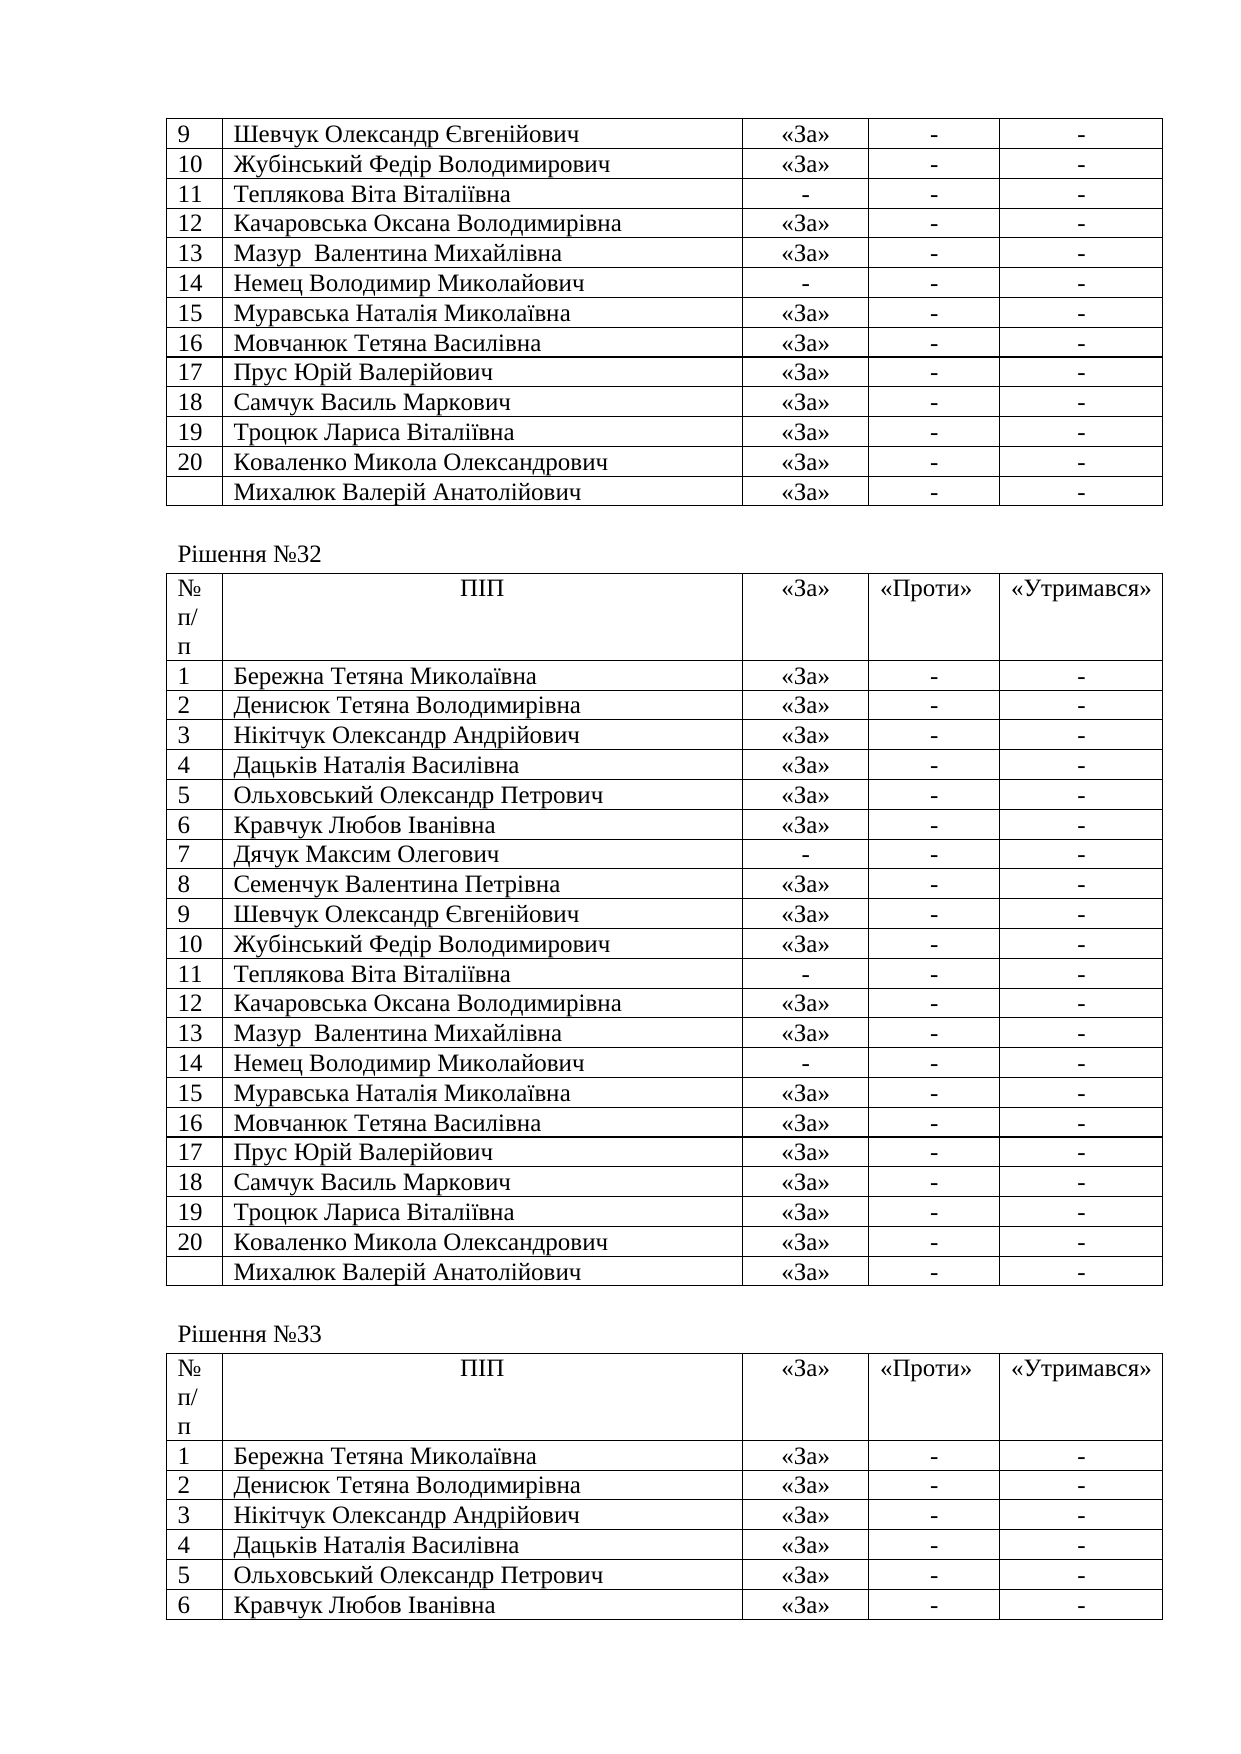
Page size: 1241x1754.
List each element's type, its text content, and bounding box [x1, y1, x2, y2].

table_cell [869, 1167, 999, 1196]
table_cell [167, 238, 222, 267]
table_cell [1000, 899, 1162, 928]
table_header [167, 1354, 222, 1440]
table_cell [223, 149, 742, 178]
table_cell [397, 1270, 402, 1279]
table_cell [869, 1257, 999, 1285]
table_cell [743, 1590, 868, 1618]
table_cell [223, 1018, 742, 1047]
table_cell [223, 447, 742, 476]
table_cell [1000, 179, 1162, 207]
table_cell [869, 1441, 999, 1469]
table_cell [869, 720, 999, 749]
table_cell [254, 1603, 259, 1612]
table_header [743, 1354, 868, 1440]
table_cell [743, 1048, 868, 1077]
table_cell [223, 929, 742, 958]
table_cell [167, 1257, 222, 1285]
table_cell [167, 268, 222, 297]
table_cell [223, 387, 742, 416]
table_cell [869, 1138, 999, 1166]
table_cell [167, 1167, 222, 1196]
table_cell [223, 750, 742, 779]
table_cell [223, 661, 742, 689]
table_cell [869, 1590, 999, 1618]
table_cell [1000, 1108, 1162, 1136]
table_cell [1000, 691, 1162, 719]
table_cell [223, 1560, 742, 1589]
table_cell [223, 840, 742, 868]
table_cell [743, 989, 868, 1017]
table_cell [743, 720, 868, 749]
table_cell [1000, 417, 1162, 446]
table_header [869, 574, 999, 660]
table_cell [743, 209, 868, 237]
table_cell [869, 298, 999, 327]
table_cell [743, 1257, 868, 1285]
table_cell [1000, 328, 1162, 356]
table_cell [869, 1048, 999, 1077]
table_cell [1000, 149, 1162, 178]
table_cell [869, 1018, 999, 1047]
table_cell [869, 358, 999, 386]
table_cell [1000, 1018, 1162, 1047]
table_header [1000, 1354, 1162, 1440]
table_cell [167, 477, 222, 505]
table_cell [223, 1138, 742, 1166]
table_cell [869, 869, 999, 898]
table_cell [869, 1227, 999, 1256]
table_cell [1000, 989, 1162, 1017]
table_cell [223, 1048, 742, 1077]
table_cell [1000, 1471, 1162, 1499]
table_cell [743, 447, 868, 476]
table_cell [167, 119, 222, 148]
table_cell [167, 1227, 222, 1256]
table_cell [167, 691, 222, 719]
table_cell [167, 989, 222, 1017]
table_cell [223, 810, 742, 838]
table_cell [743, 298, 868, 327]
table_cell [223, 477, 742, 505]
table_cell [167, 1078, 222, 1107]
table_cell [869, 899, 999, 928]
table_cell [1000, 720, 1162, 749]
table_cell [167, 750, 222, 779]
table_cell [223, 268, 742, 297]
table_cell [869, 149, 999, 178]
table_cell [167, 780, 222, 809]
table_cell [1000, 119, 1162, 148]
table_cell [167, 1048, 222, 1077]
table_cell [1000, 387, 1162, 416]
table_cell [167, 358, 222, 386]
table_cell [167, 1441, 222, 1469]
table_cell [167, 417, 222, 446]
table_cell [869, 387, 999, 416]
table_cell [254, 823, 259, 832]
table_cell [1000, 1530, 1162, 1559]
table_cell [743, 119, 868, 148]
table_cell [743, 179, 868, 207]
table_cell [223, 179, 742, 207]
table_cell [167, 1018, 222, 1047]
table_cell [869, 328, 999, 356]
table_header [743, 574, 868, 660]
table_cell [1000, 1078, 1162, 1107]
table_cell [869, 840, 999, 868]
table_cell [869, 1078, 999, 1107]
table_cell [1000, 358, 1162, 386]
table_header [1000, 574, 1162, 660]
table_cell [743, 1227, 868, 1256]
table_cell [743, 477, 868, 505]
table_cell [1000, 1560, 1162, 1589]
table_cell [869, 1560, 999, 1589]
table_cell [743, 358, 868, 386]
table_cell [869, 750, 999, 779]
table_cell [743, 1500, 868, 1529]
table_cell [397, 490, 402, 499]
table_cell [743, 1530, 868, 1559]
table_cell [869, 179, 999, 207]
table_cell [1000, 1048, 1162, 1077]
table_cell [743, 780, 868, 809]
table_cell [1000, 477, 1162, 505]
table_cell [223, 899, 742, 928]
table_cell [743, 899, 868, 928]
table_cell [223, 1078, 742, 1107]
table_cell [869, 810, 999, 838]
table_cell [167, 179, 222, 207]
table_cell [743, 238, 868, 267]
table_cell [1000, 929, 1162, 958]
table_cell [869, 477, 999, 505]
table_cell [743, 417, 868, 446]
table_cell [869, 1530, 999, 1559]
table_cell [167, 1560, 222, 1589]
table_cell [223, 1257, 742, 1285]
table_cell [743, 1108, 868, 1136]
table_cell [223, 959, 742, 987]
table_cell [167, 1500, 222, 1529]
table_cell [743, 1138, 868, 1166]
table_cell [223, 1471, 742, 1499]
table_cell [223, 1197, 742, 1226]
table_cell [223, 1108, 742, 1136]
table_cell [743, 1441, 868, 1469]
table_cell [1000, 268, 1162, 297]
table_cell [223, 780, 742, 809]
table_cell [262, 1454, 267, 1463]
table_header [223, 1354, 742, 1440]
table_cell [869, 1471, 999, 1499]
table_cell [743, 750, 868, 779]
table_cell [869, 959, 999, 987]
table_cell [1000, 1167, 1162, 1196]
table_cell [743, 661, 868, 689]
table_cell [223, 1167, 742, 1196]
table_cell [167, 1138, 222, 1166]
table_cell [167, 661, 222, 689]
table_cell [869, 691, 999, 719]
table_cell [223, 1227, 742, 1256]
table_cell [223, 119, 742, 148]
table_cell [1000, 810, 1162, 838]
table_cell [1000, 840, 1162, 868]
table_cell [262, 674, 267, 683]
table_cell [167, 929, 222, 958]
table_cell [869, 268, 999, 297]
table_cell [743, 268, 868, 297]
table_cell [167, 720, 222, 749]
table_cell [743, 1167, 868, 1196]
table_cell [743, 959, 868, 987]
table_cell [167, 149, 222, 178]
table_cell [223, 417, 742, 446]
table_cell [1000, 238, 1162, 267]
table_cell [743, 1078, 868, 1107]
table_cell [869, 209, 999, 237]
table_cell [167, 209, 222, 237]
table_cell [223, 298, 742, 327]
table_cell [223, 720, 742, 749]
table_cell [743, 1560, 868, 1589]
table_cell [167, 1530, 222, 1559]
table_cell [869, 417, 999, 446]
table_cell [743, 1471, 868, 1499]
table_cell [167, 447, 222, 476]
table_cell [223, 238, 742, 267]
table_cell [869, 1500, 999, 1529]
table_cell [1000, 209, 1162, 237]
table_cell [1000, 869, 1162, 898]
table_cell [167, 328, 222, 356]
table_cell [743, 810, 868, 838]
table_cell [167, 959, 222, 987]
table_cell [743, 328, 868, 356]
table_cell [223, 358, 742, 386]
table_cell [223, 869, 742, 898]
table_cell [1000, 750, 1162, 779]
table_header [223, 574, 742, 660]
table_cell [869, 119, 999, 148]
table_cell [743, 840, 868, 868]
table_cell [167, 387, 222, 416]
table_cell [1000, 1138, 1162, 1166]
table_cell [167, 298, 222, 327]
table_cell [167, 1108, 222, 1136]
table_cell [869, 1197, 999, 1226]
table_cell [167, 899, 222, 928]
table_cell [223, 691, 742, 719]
text Рішення №32 [177, 539, 1152, 568]
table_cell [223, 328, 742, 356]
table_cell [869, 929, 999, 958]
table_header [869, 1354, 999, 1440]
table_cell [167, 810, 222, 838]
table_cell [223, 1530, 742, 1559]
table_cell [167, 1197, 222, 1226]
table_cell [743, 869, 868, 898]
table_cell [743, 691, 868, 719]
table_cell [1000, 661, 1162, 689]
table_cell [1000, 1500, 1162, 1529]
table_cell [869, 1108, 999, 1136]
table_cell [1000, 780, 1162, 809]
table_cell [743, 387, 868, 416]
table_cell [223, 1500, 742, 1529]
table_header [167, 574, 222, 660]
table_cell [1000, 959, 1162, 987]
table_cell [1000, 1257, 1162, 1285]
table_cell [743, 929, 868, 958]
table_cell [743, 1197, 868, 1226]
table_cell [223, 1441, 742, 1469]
text Рішення №33 [177, 1319, 1152, 1348]
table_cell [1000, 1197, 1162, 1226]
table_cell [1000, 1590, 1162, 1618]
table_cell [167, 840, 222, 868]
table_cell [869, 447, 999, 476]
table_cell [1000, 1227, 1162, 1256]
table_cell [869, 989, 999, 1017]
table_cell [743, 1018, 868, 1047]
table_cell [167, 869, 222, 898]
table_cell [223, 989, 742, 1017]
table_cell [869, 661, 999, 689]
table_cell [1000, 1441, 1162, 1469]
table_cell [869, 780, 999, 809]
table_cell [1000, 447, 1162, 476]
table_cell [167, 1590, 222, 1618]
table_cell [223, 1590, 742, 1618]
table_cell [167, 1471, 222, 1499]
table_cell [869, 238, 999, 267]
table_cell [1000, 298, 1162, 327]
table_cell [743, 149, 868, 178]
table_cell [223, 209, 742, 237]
